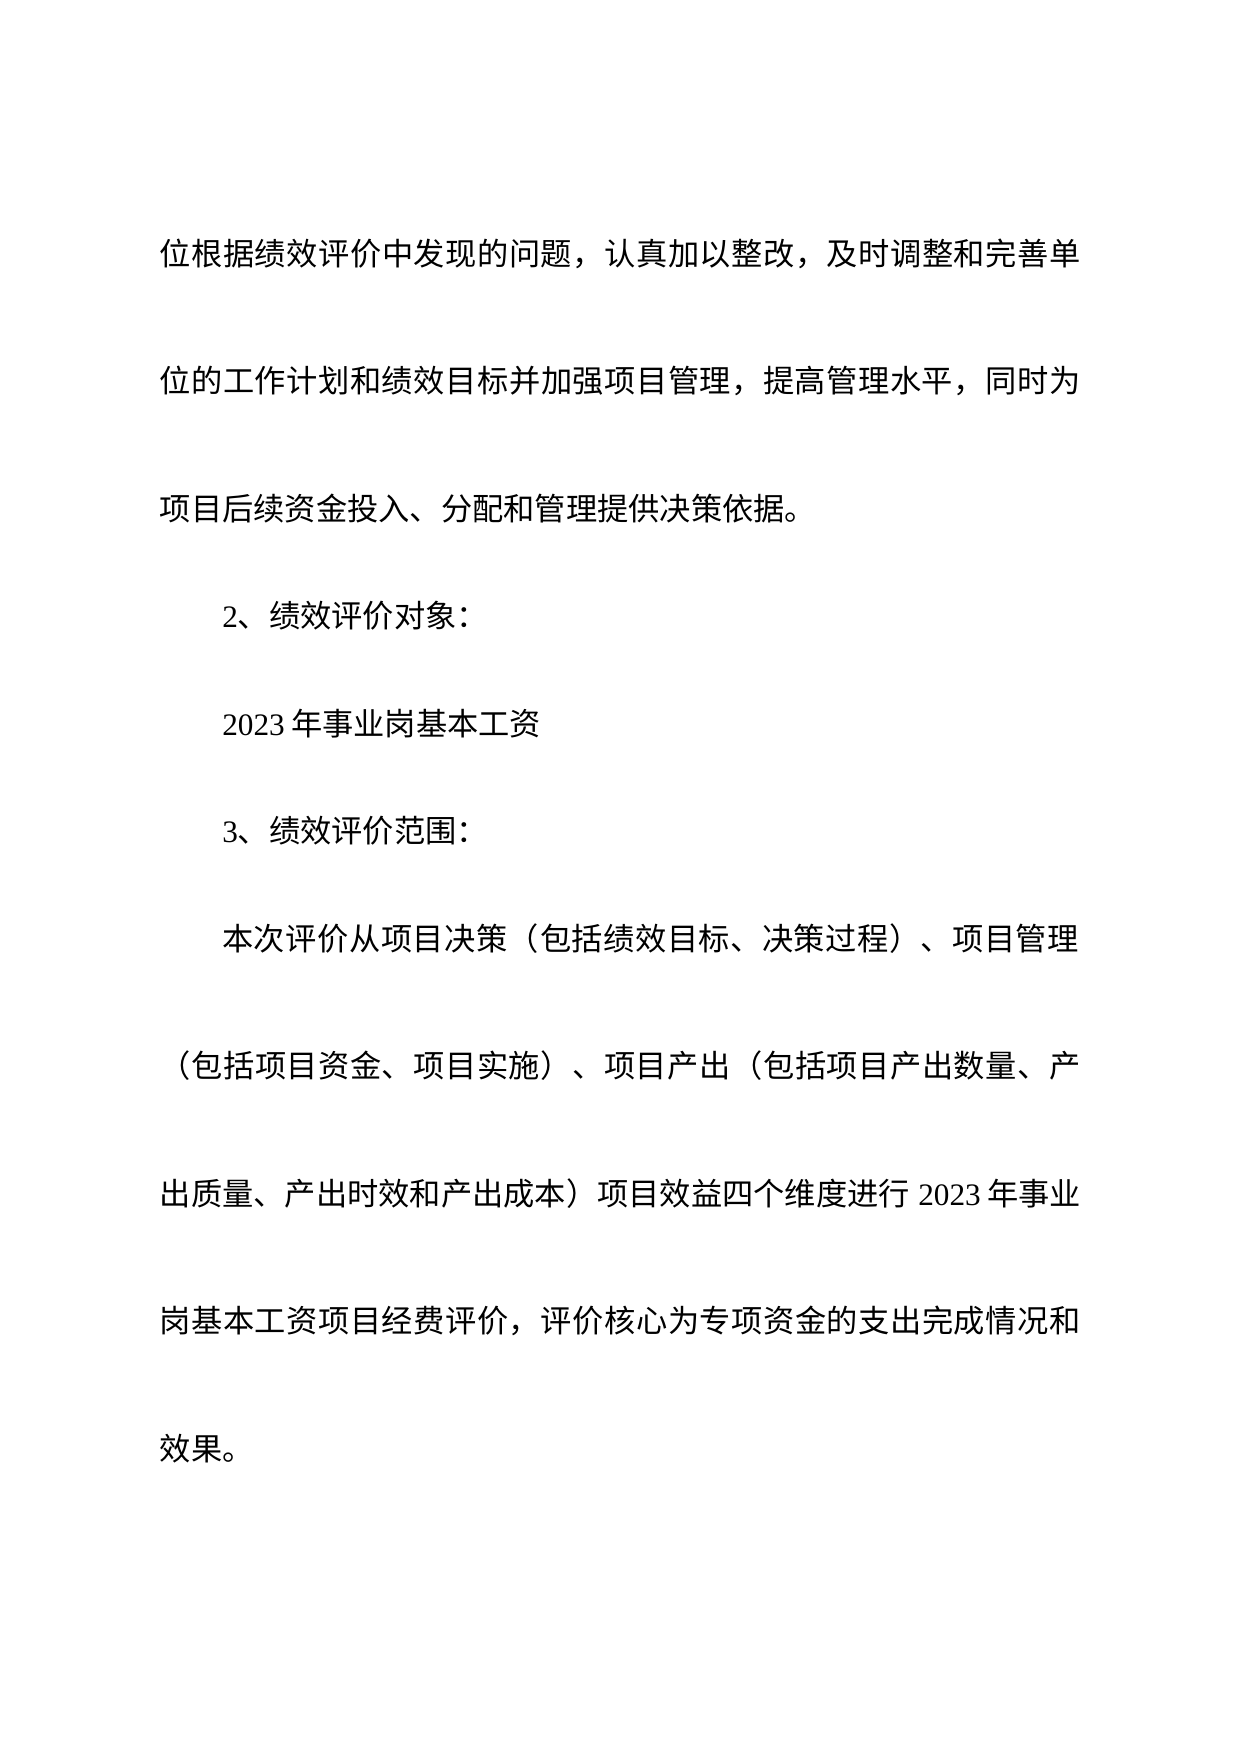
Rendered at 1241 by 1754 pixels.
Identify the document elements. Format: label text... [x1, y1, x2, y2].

text 3、绩效评价范围： [159, 787, 1081, 872]
text 2、绩效评价对象： [159, 571, 1081, 656]
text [159, 209, 1081, 549]
text 2023年事业岗基本工资 [159, 679, 1081, 764]
text 本次评价从项目决策（包括绩效目标、决策过程）、项目管理（包括项目资金、项目实施）、项目产出（包括项目产出数量、产出质量、产出时效和产出成本）项目效益四个维度进行2023年事业岗基本工资项目经费评价，评价核心为专项资金的支出完成情况和效果。 [159, 894, 1081, 1489]
